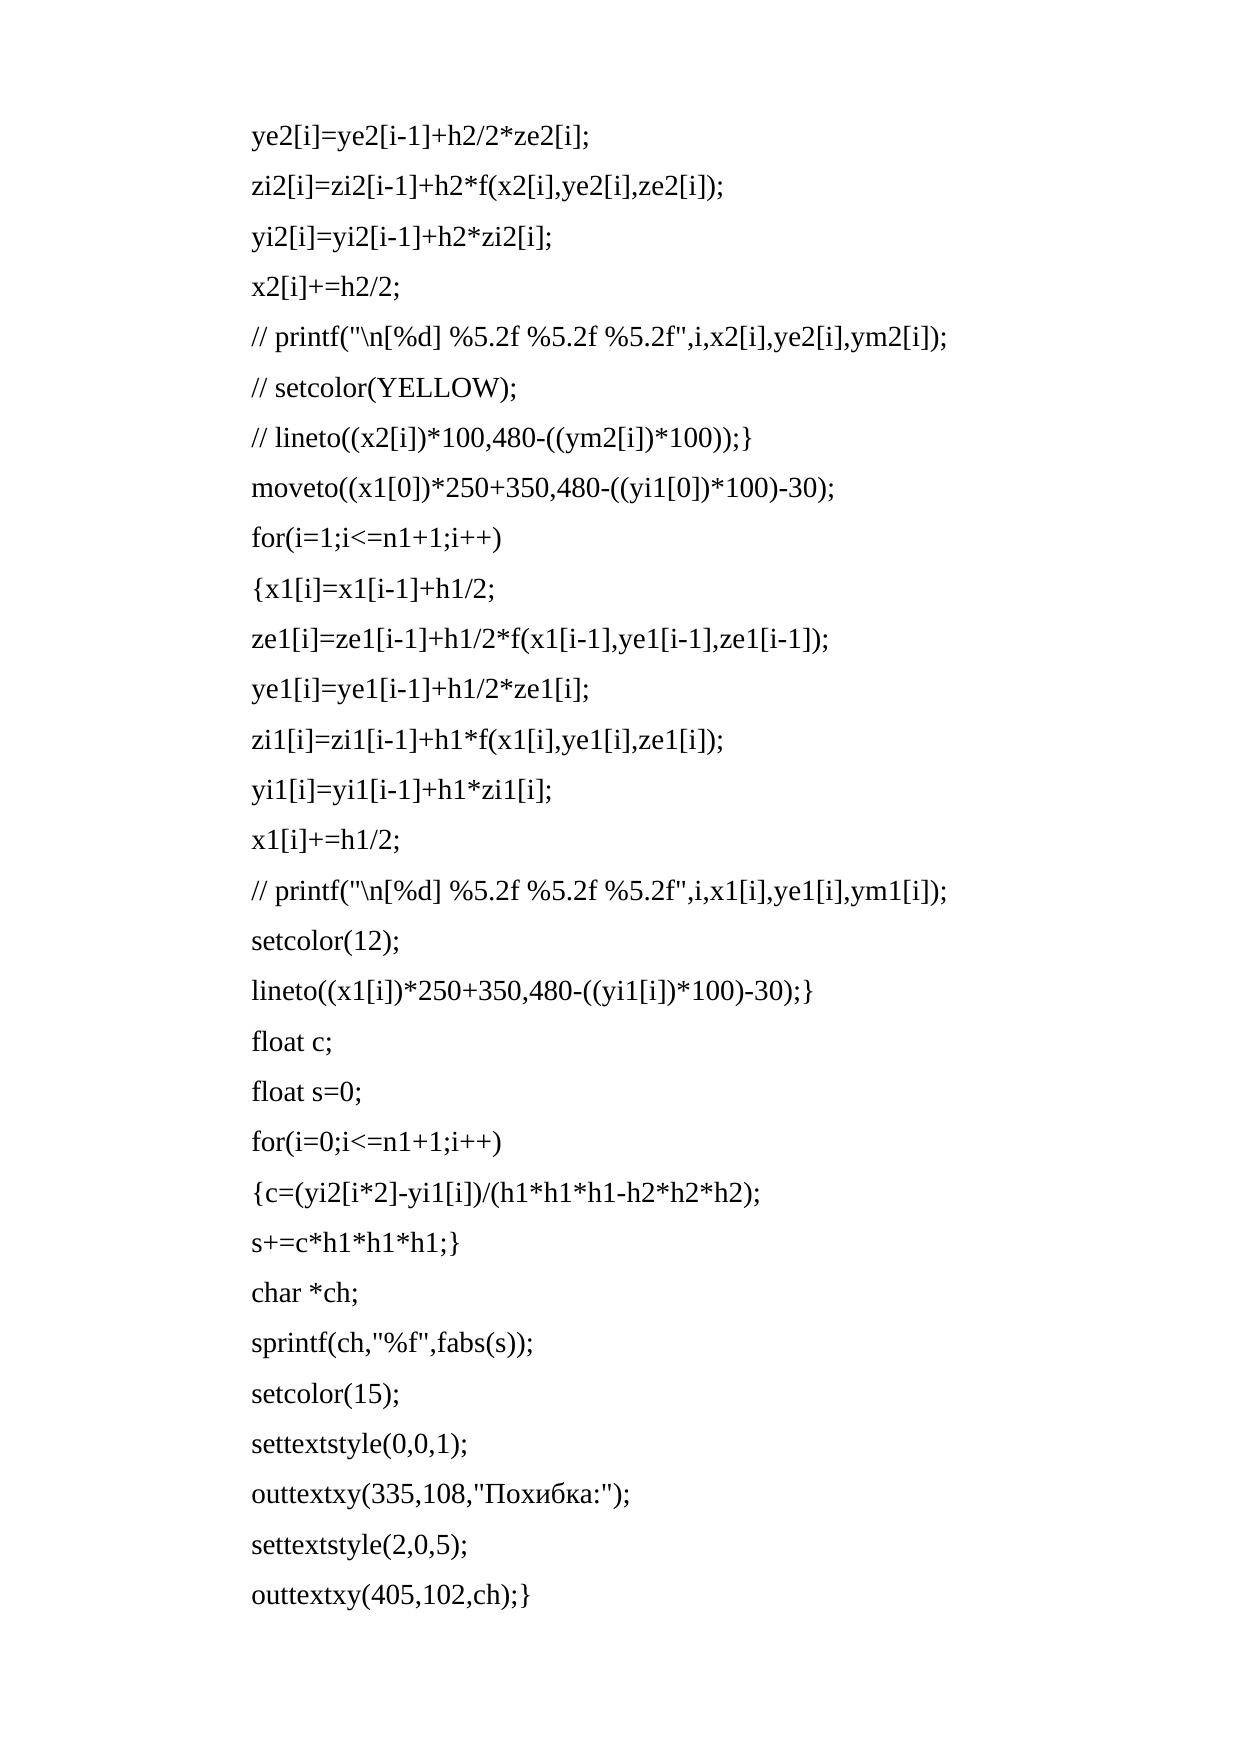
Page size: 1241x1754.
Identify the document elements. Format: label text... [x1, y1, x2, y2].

text settextstyle(0,0,1); [177, 1426, 1152, 1460]
text for(i=1;i<=n1+1;i++) [177, 521, 1152, 554]
text lineto((x1[i])*250+350,480-((yi1[i])*100)-30);} [177, 973, 1152, 1007]
text char *ch; [177, 1275, 1152, 1309]
text outtextxy(335,108,"Похибка:"); [177, 1477, 1152, 1510]
text {c=(yi2[i*2]-yi1[i])/(h1*h1*h1-h2*h2*h2); [177, 1175, 1152, 1208]
text sprintf(ch,"%f",fabs(s)); [177, 1326, 1152, 1359]
text // printf("\n[%d] %5.2f %5.2f %5.2f",i,x2[i],ye2[i],ym2[i]); [177, 319, 1152, 353]
text yi1[i]=yi1[i-1]+h1*zi1[i]; [177, 772, 1152, 806]
text float s=0; [177, 1074, 1152, 1108]
text setcolor(12); [177, 923, 1152, 957]
text {x1[i]=x1[i-1]+h1/2; [177, 571, 1152, 604]
text // lineto((x2[i])*100,480-((ym2[i])*100));} [177, 420, 1152, 453]
text outtextxy(405,102,ch);} [177, 1577, 1152, 1611]
text for(i=0;i<=n1+1;i++) [177, 1124, 1152, 1158]
text // printf("\n[%d] %5.2f %5.2f %5.2f",i,x1[i],ye1[i],ym1[i]); [177, 873, 1152, 906]
text zi1[i]=zi1[i-1]+h1*f(x1[i],ye1[i],ze1[i]); [177, 722, 1152, 755]
text settextstyle(2,0,5); [177, 1527, 1152, 1560]
text s+=c*h1*h1*h1;} [177, 1225, 1152, 1258]
text ye2[i]=ye2[i-1]+h2/2*ze2[i]; [177, 118, 1152, 152]
text yi2[i]=yi2[i-1]+h2*zi2[i]; [177, 219, 1152, 252]
text moveto((x1[0])*250+350,480-((yi1[0])*100)-30); [177, 470, 1152, 504]
text x1[i]+=h1/2; [177, 822, 1152, 856]
text ye1[i]=ye1[i-1]+h1/2*ze1[i]; [177, 672, 1152, 705]
text float c; [177, 1024, 1152, 1057]
text x2[i]+=h2/2; [177, 269, 1152, 303]
text zi2[i]=zi2[i-1]+h2*f(x2[i],ye2[i],ze2[i]); [177, 168, 1152, 202]
text setcolor(15); [177, 1376, 1152, 1409]
text // setcolor(YELLOW); [177, 370, 1152, 403]
text ze1[i]=ze1[i-1]+h1/2*f(x1[i-1],ye1[i-1],ze1[i-1]); [177, 621, 1152, 655]
